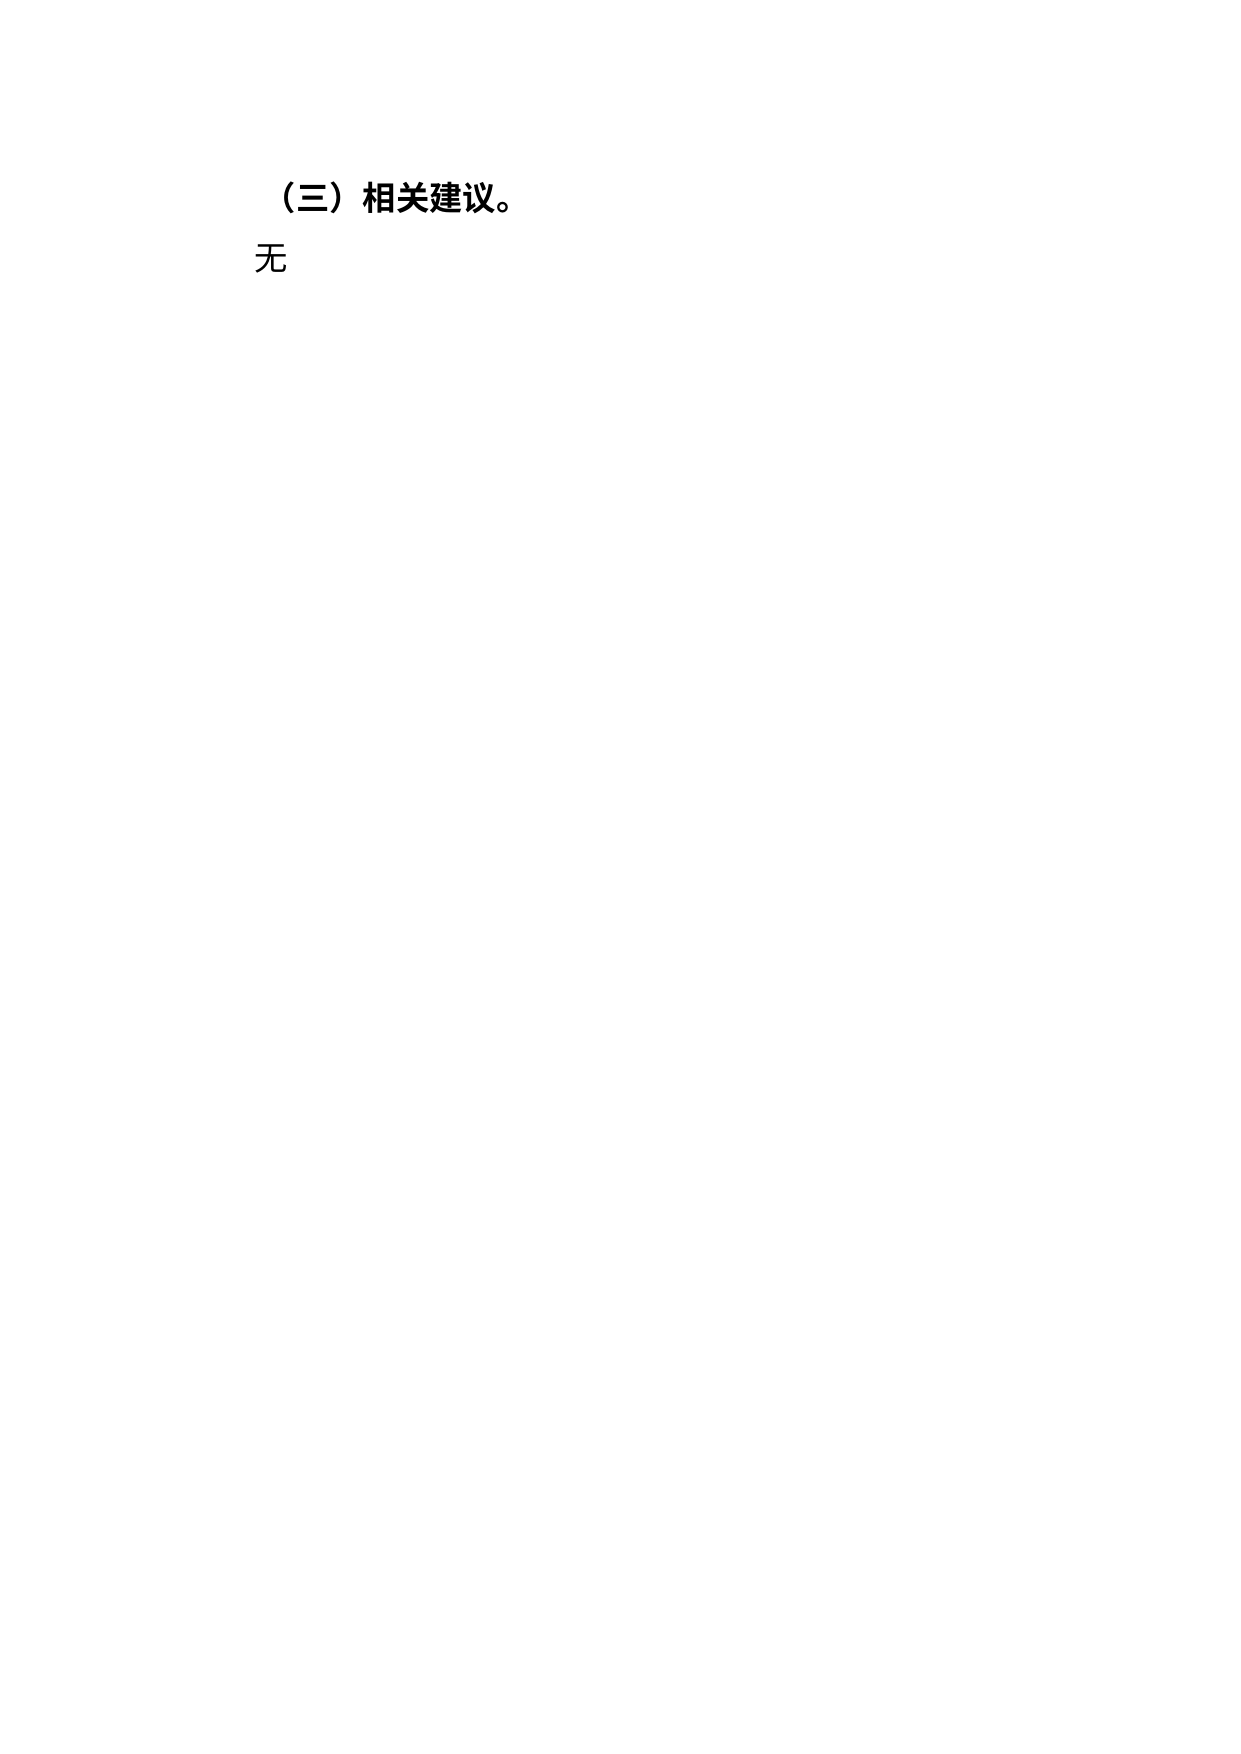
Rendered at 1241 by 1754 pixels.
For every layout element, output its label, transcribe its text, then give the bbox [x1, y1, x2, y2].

text （三）相关建议。 [187, 162, 1053, 222]
text 无 [187, 222, 1053, 283]
